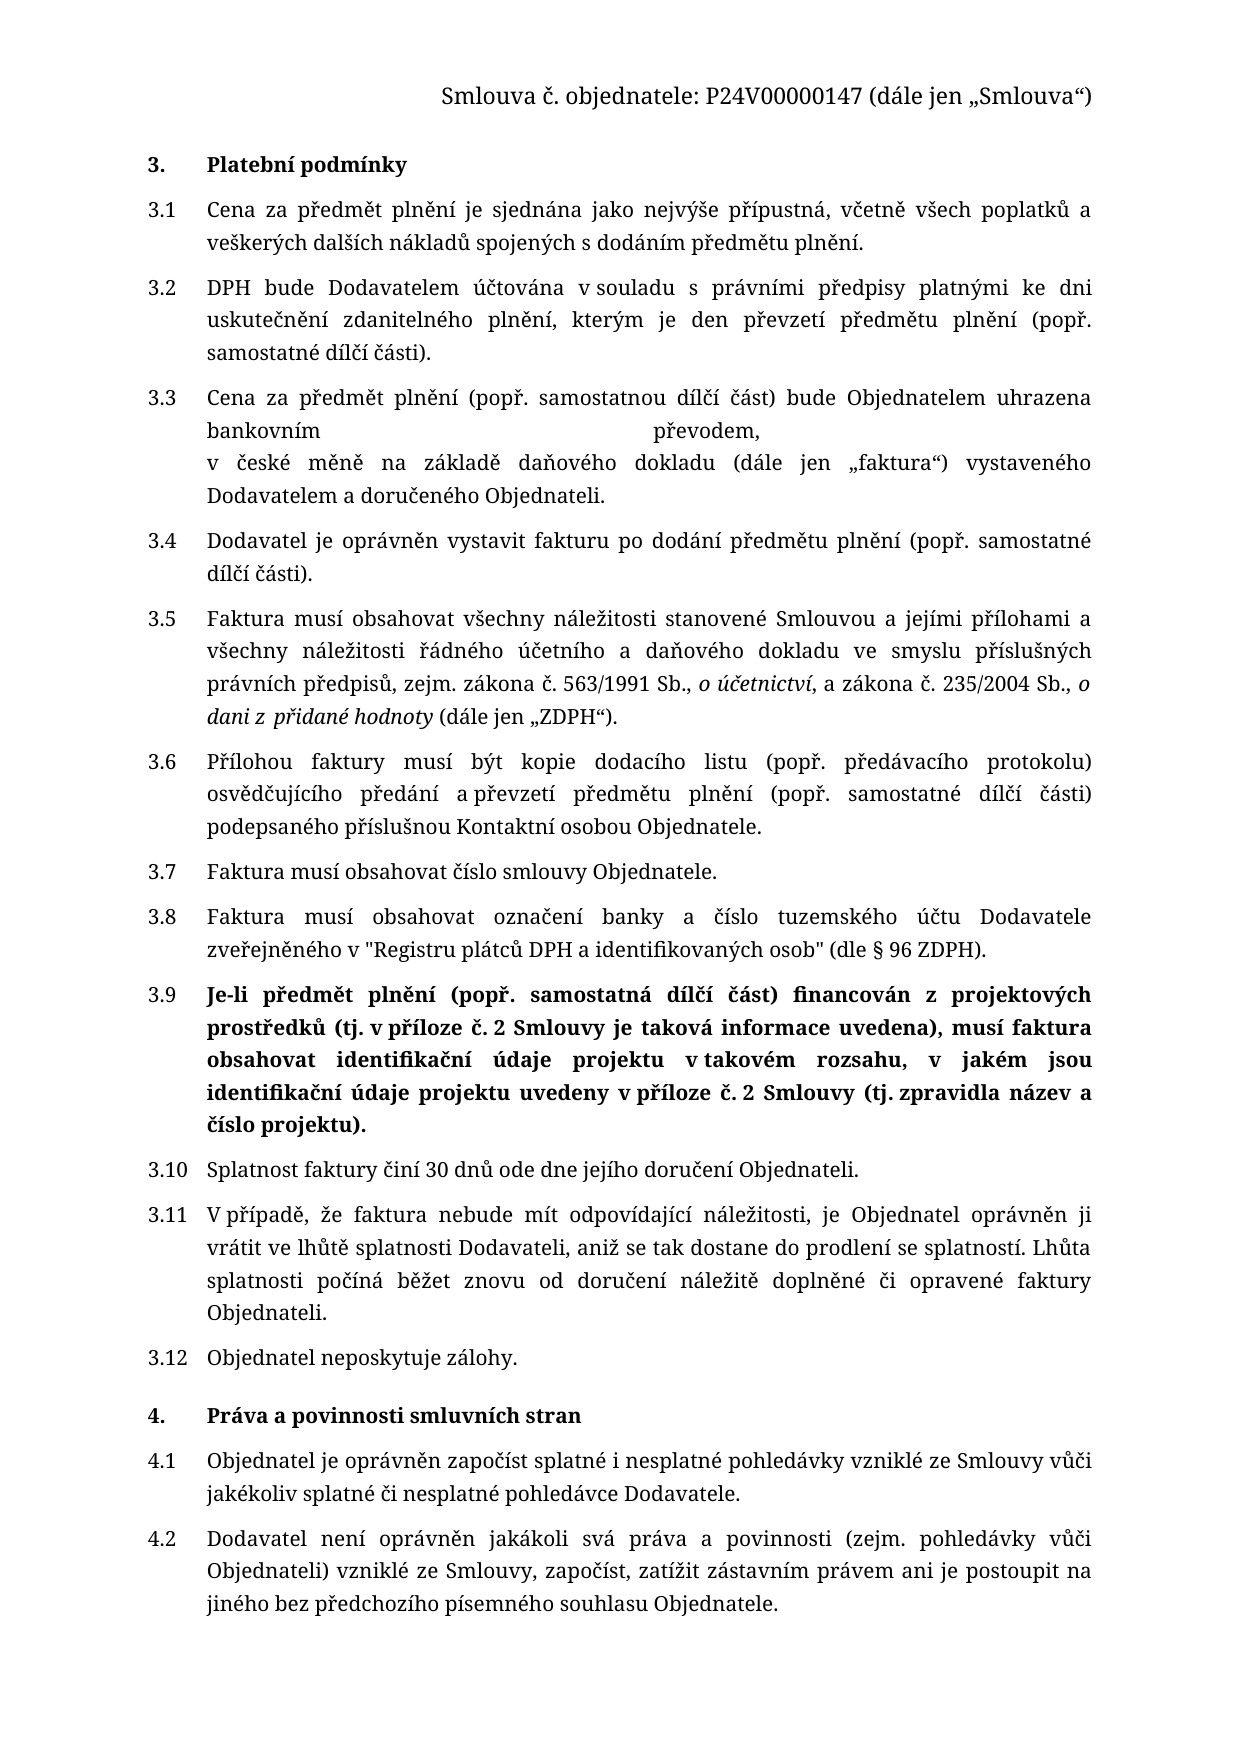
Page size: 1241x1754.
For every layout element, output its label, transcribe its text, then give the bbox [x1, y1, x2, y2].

list Faktura musí obsahovat všechny náležitosti stanovené Smlouvou a jejími přílohami a všechny náležitosti řádného účetního a daňového dokladu ve smyslu příslušných právních předpisů, zejm. zákona č. 563/1991 Sb., o účetnictví, a zákona č. 235/2004 Sb., o dani z přidané hodnoty (dále jen „ZDPH“). [148, 604, 1093, 730]
list Objednatel je oprávněn započíst splatné i nesplatné pohledávky vzniklé ze Smlouvy vůči jakékoliv splatné či nesplatné pohledávce Dodavatele. [148, 1446, 1093, 1507]
list Je-li předmět plnění (popř. samostatná dílčí část) financován z projektových prostředků (tj. v příloze č. 2 Smlouvy je taková informace uvedena), musí faktura obsahovat identifikační údaje projektu v takovém rozsahu, v jakém jsou identifikační údaje projektu uvedeny v příloze č. 2 Smlouvy (tj. zpravidla název a číslo projektu). [148, 980, 1093, 1139]
list V případě, že faktura nebude mít odpovídající náležitosti, je Objednatel oprávněn ji vrátit ve lhůtě splatnosti Dodavateli, aniž se tak dostane do prodlení se splatností. Lhůta splatnosti počíná běžet znovu od doručení náležitě doplněné či opravené faktury Objednateli. [148, 1201, 1093, 1327]
list Cena za předmět plnění (popř. samostatnou dílčí část) bude Objednatelem uhrazena bankovním převodem, v české měně na základě daňového dokladu (dále jen „faktura“) vystaveného Dodavatelem a doručeného Objednateli. [148, 383, 1093, 509]
list Objednatel neposkytuje zálohy. [148, 1343, 1093, 1372]
list Platební podmínky [148, 150, 1093, 179]
list Dodavatel není oprávněn jakákoli svá práva a povinnosti (zejm. pohledávky vůči Objednateli) vzniklé ze Smlouvy, započíst, zatížit zástavním právem ani je postoupit na jiného bez předchozího písemného souhlasu Objednatele. [148, 1524, 1093, 1618]
list Cena za předmět plnění je sjednána jako nejvýše přípustná, včetně všech poplatků a veškerých dalších nákladů spojených s dodáním předmětu plnění. [148, 195, 1093, 256]
list Faktura musí obsahovat označení banky a číslo tuzemského účtu Dodavatele zveřejněného v "Registru plátců DPH a identifikovaných osob" (dle § 96 ZDPH). [148, 902, 1093, 963]
list Práva a povinnosti smluvních stran [148, 1401, 1093, 1429]
list Přílohou faktury musí být kopie dodacího listu (popř. předávacího protokolu) osvědčujícího předání a převzetí předmětu plnění (popř. samostatné dílčí části) podepsaného příslušnou Kontaktní osobou Objednatele. [148, 747, 1093, 841]
list Splatnost faktury činí 30 dnů ode dne jejího doručení Objednateli. [148, 1156, 1093, 1184]
list Dodavatel je oprávněn vystavit fakturu po dodání předmětu plnění (popř. samostatné dílčí části). [148, 526, 1093, 587]
list Faktura musí obsahovat číslo smlouvy Objednatele. [148, 857, 1093, 886]
list DPH bude Dodavatelem účtována v souladu s právními předpisy platnými ke dni uskutečnění zdanitelného plnění, kterým je den převzetí předmětu plnění (popř. samostatné dílčí části). [148, 273, 1093, 367]
